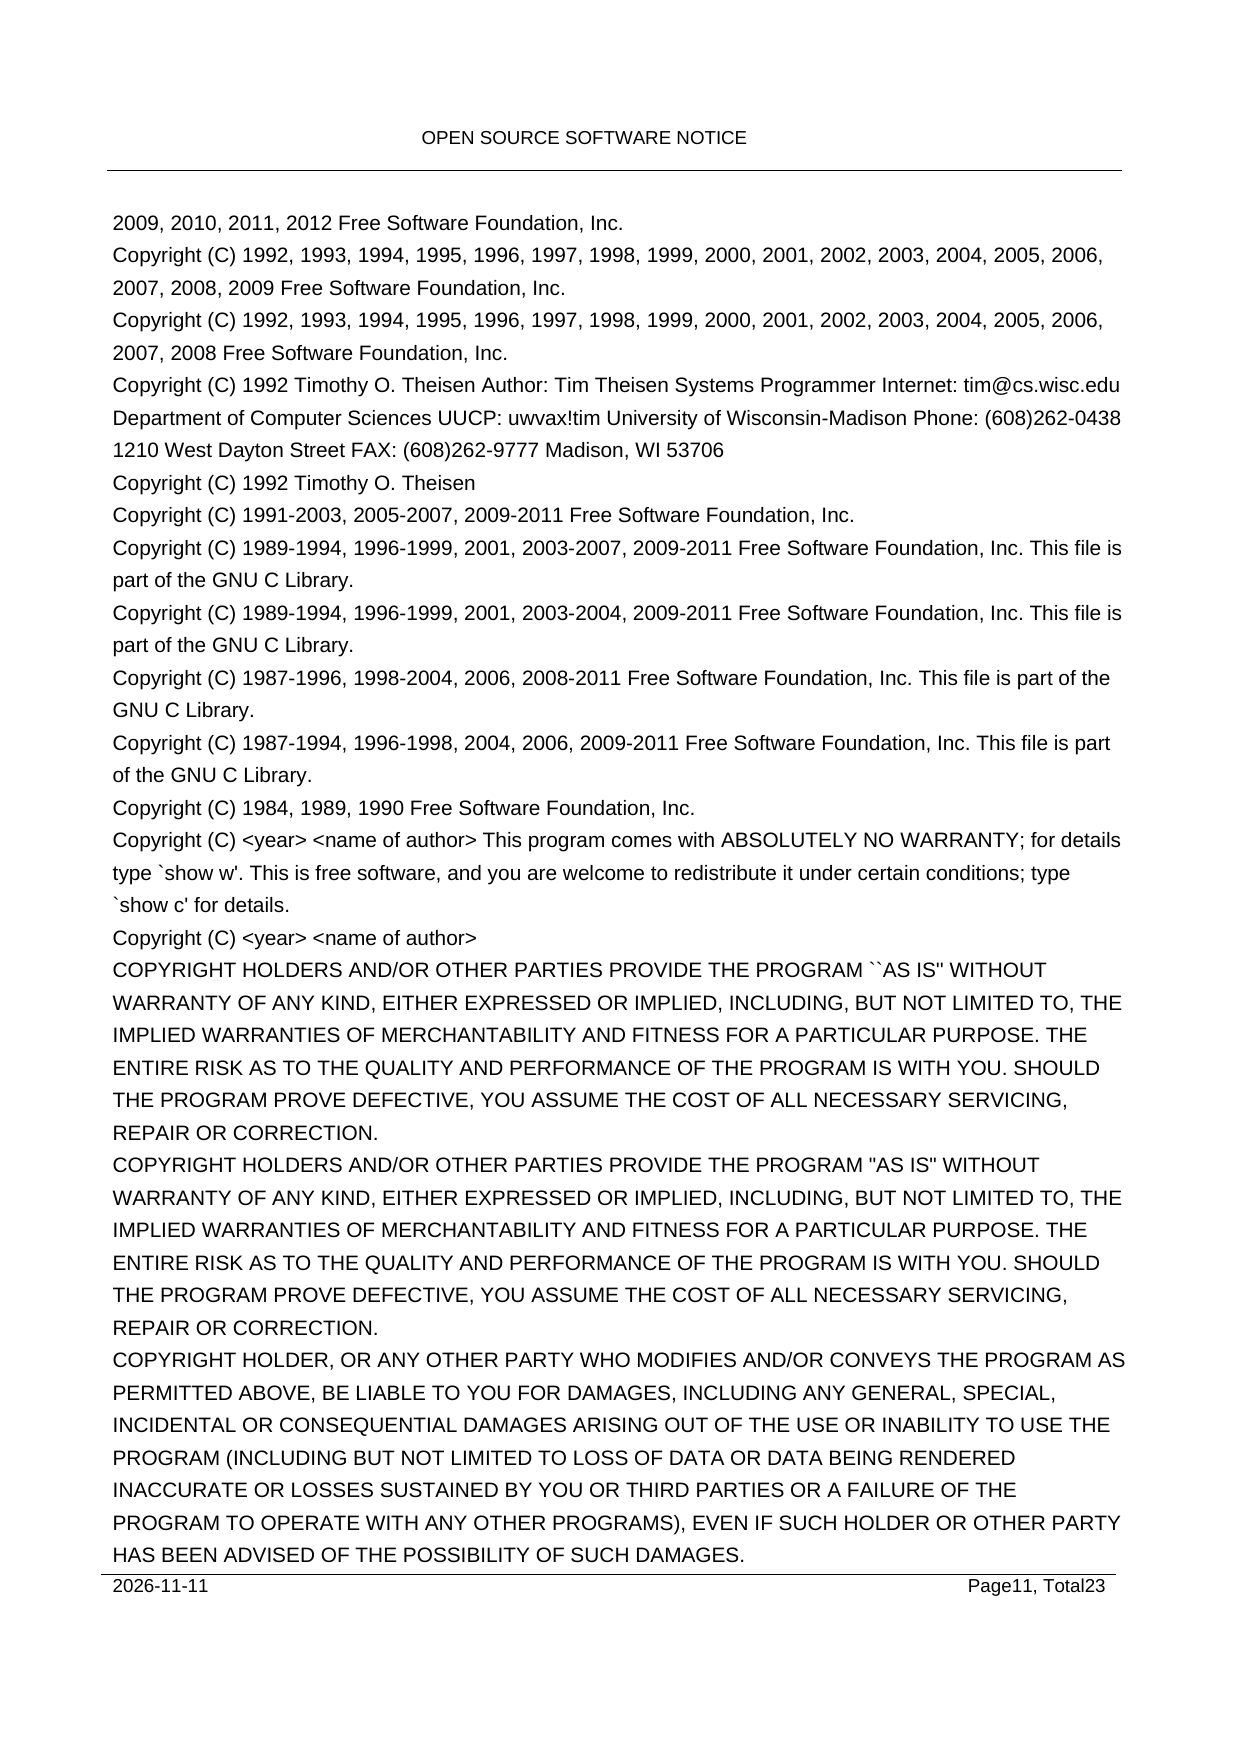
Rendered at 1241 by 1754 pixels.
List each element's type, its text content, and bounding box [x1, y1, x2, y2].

text Copyright (C) 1992, 1993, 1994, 1995, 1996, 1997, 1998, 1999, 2000, 2001, 2002, 2003, 2004, 2005, 2006, 2007, 2008 Free Software Foundation, Inc. [112, 304, 1128, 369]
text Copyright (C) 1987-1994, 1996-1998, 2004, 2006, 2009-2011 Free Software Foundation, Inc. This file is part of the GNU C Library. [112, 726, 1128, 791]
text COPYRIGHT HOLDER, OR ANY OTHER PARTY WHO MODIFIES AND/OR CONVEYS THE PROGRAM AS PERMITTED ABOVE, BE LIABLE TO YOU FOR DAMAGES, INCLUDING ANY GENERAL, SPECIAL, INCIDENTAL OR CONSEQUENTIAL DAMAGES ARISING OUT OF THE USE OR INABILITY TO USE THE PROGRAM (INCLUDING BUT NOT LIMITED TO LOSS OF DATA OR DATA BEING RENDERED INACCURATE OR LOSSES SUSTAINED BY YOU OR THIRD PARTIES OR A FAILURE OF THE PROGRAM TO OPERATE WITH ANY OTHER PROGRAMS), EVEN IF SUCH HOLDER OR OTHER PARTY HAS BEEN ADVISED OF THE POSSIBILITY OF SUCH DAMAGES. [112, 1344, 1128, 1571]
text Copyright (C) <year> <name of author> This program comes with ABSOLUTELY NO WARRANTY; for details type `show w'. This is free software, and you are welcome to redistribute it under certain conditions; type `show c' for details. [112, 824, 1128, 921]
text Copyright (C) 1989-1994, 1996-1999, 2001, 2003-2007, 2009-2011 Free Software Foundation, Inc. This file is part of the GNU C Library. [112, 531, 1128, 596]
text Copyright (C) 1992 Timothy O. Theisen [112, 466, 1128, 499]
text Copyright (C) <year> <name of author> [112, 921, 1128, 954]
text Copyright (C) 1987-1996, 1998-2004, 2006, 2008-2011 Free Software Foundation, Inc. This file is part of the GNU C Library. [112, 661, 1128, 726]
text Copyright (C) 1991-2003, 2005-2007, 2009-2011 Free Software Foundation, Inc. [112, 499, 1128, 531]
text Copyright (C) 1992, 1993, 1994, 1995, 1996, 1997, 1998, 1999, 2000, 2001, 2002, 2003, 2004, 2005, 2006, 2007, 2008, 2009 Free Software Foundation, Inc. [112, 239, 1128, 304]
text COPYRIGHT HOLDERS AND/OR OTHER PARTIES PROVIDE THE PROGRAM "AS IS" WITHOUT WARRANTY OF ANY KIND, EITHER EXPRESSED OR IMPLIED, INCLUDING, BUT NOT LIMITED TO, THE IMPLIED WARRANTIES OF MERCHANTABILITY AND FITNESS FOR A PARTICULAR PURPOSE. THE ENTIRE RISK AS TO THE QUALITY AND PERFORMANCE OF THE PROGRAM IS WITH YOU. SHOULD THE PROGRAM PROVE DEFECTIVE, YOU ASSUME THE COST OF ALL NECESSARY SERVICING, REPAIR OR CORRECTION. [112, 1149, 1128, 1344]
text Copyright (C) 1989-1994, 1996-1999, 2001, 2003-2004, 2009-2011 Free Software Foundation, Inc. This file is part of the GNU C Library. [112, 596, 1128, 661]
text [112, 206, 1128, 239]
text Copyright (C) 1984, 1989, 1990 Free Software Foundation, Inc. [112, 791, 1128, 824]
text Copyright (C) 1992 Timothy O. Theisen Author: Tim Theisen Systems Programmer Internet: tim@cs.wisc.edu Department of Computer Sciences UUCP: uwvax!tim University of Wisconsin-Madison Phone: (608)262-0438 1210 West Dayton Street FAX: (608)262-9777 Madison, WI 53706 [112, 369, 1128, 466]
text COPYRIGHT HOLDERS AND/OR OTHER PARTIES PROVIDE THE PROGRAM ``AS IS'' WITHOUT WARRANTY OF ANY KIND, EITHER EXPRESSED OR IMPLIED, INCLUDING, BUT NOT LIMITED TO, THE IMPLIED WARRANTIES OF MERCHANTABILITY AND FITNESS FOR A PARTICULAR PURPOSE. THE ENTIRE RISK AS TO THE QUALITY AND PERFORMANCE OF THE PROGRAM IS WITH YOU. SHOULD THE PROGRAM PROVE DEFECTIVE, YOU ASSUME THE COST OF ALL NECESSARY SERVICING, REPAIR OR CORRECTION. [112, 954, 1128, 1149]
